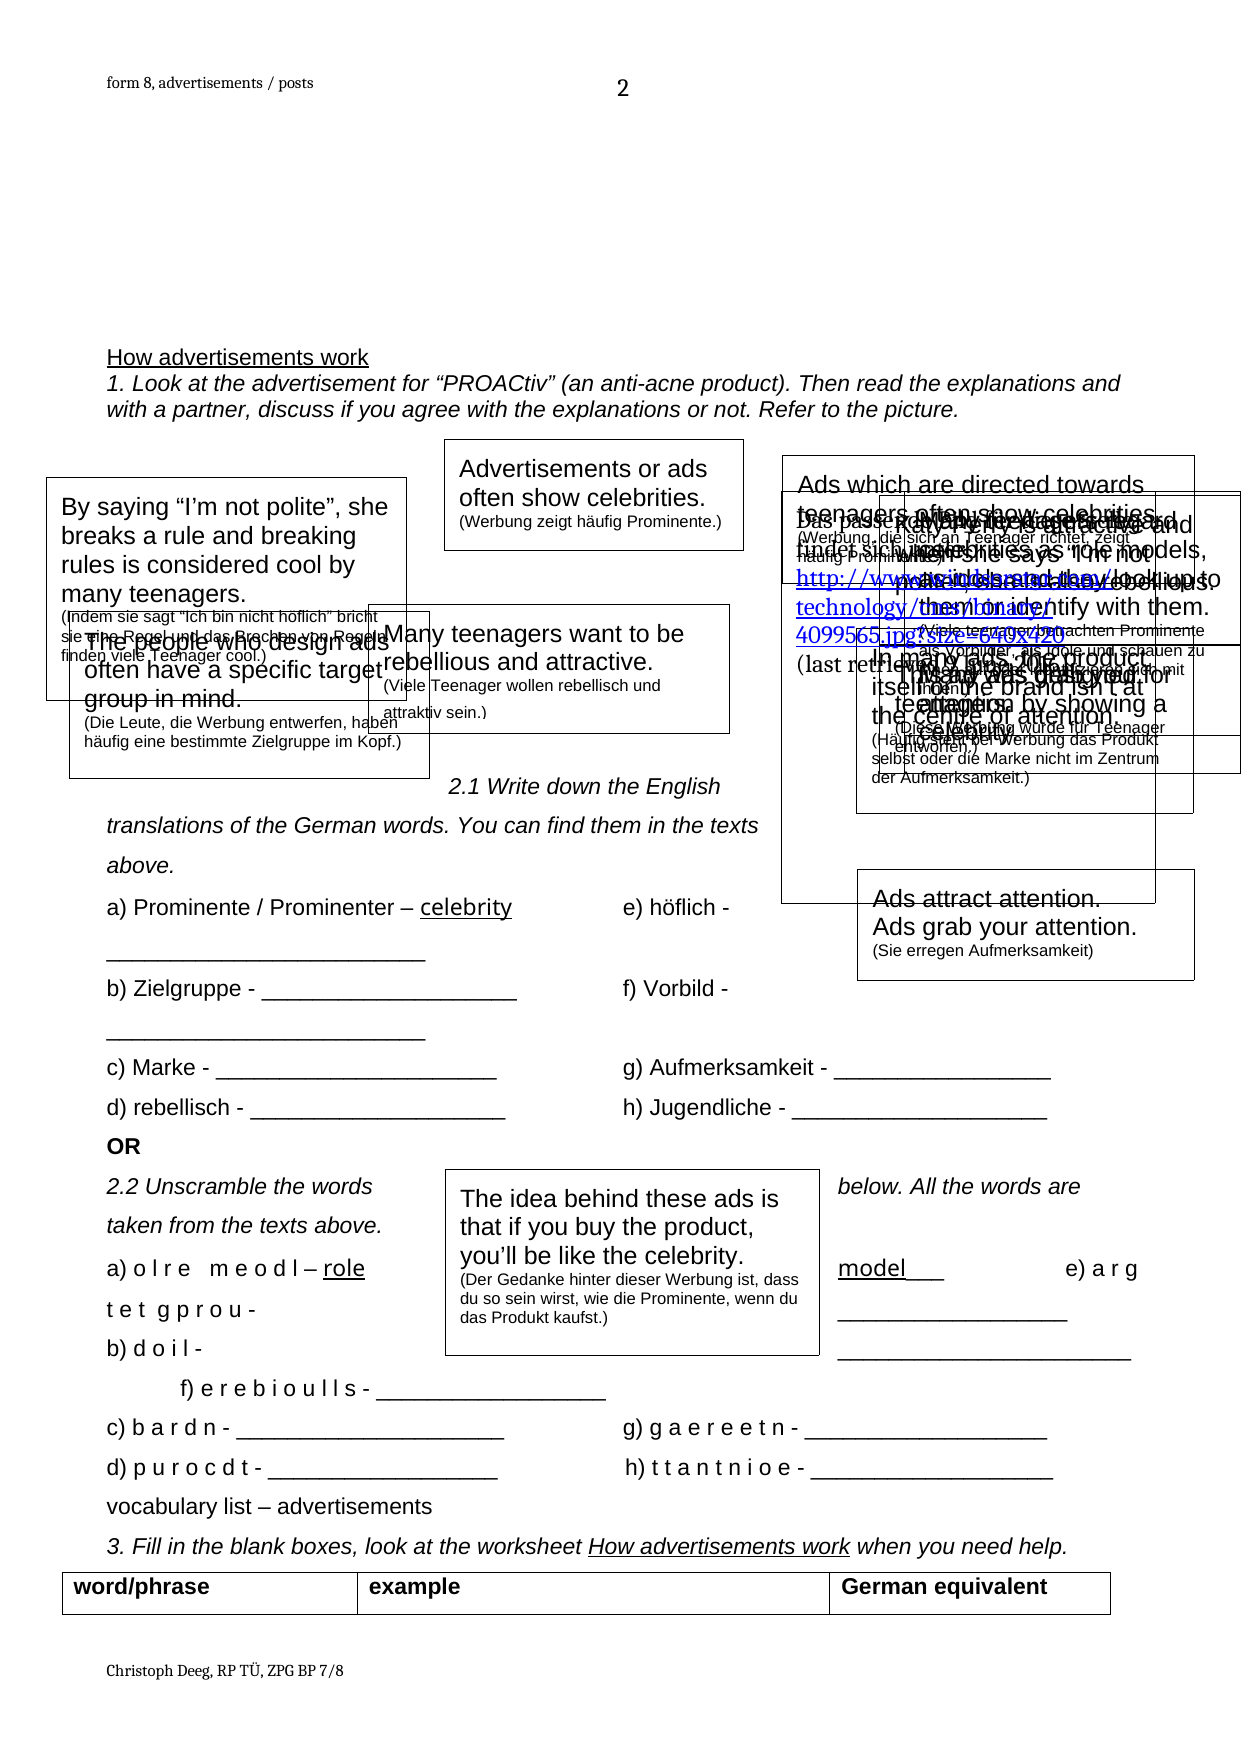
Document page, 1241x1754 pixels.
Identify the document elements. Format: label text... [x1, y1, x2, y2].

table_header German equivalent [830, 1573, 1110, 1614]
text 2.2 Unscramble the words below. All the words are taken from the texts above. [820, 1173, 1140, 1238]
text vocabulary list – advertisements [106, 1493, 1140, 1520]
text 3. Fill in the blank boxes, look at the worksheet How advertisements work when you need help. [106, 1533, 1140, 1559]
table_header example [358, 1573, 829, 1614]
text a) Prominente / Prominenter – celebrity e) höflich - _________________________ [106, 891, 857, 962]
text a) Prominente / Prominenter – celebrity e) höflich - _________________________ [858, 904, 1140, 962]
text c) Marke - ______________________ g) Aufmerksamkeit - _________________ [106, 1054, 1140, 1081]
text d) rebellisch - ____________________ h) Jugendliche - ____________________ [106, 1094, 1140, 1120]
text 2.1 Write down the English translations of the German words. You can find them in the texts above. [782, 672, 1140, 878]
text a) o l r e m e o d l – role model___ e) a r g t e t g p r o u - __________________ [820, 1252, 1140, 1322]
text b) d o i l - _______________________ f) e r e b i o u l l s - __________________ [106, 1335, 1140, 1401]
text a) o l r e m e o d l – role model___ e) a r g t e t g p r o u - __________________ [446, 1252, 819, 1322]
text 2.2 Unscramble the words below. All the words are taken from the texts above. [106, 1173, 445, 1238]
text 1. Look at the advertisement for “PROACtiv” (an anti-acne product). Then read the explanations and with a partner, discuss if you agree with the explanations or not. Refer to the picture. [106, 370, 1140, 423]
text c) b a r d n - _____________________ g) g a e r e e t n - ___________________ [106, 1414, 1140, 1441]
text 2.1 Write down the English translations of the German words. You can find them in the texts above. [106, 672, 781, 878]
text 2.2 Unscramble the words below. All the words are taken from the texts above. [446, 1173, 819, 1238]
text How advertisements work [106, 343, 1140, 370]
text a) o l r e m e o d l – role model___ e) a r g t e t g p r o u - __________________ [106, 1252, 445, 1322]
table_header word/phrase [63, 1573, 357, 1614]
text b) Zielgruppe - ____________________ f) Vorbild - _________________________ [106, 975, 1140, 1041]
text OR [106, 1133, 1140, 1159]
text d) p u r o c d t - __________________ h) t t a n t n i o e - ___________________ [106, 1454, 1140, 1480]
